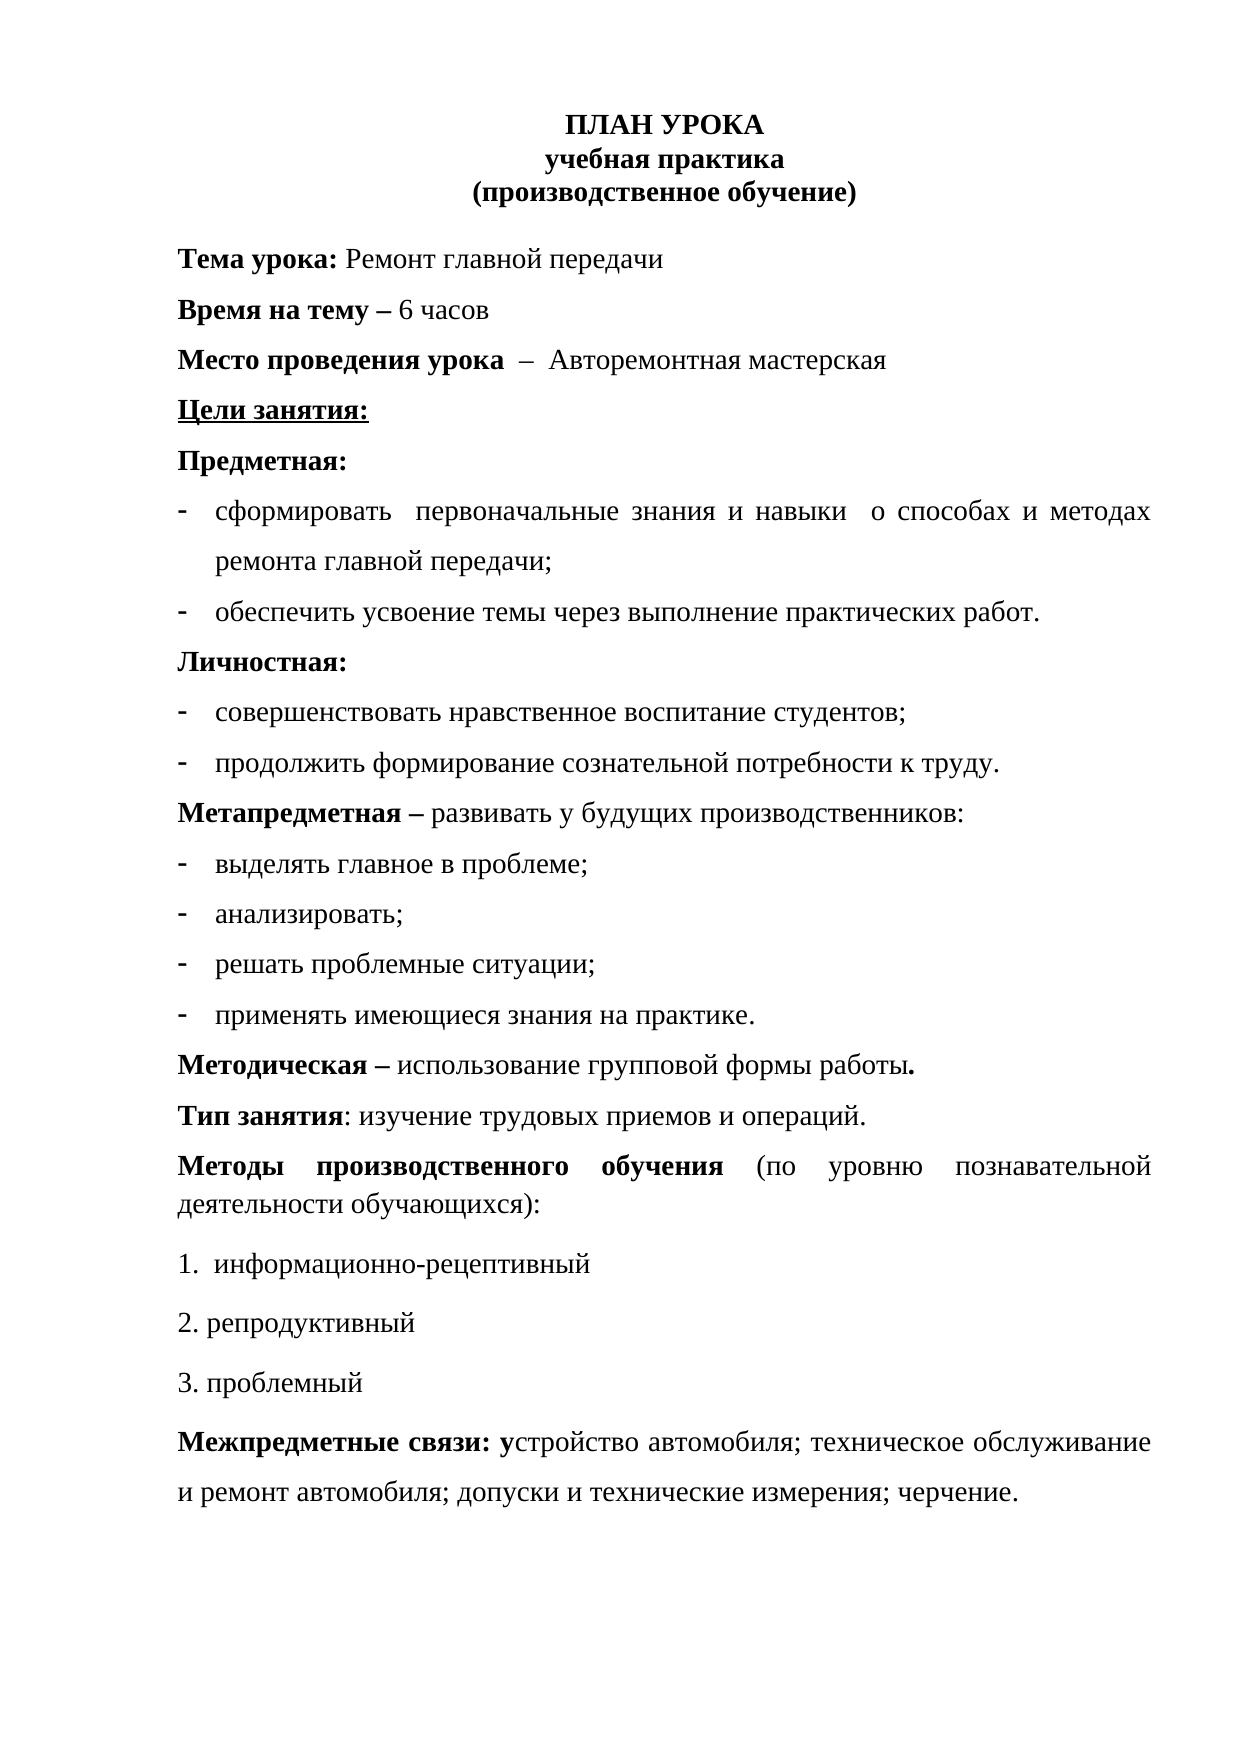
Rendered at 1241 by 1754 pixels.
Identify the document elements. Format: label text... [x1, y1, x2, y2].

text (производственное обучение) [177, 174, 1152, 208]
text Тема урока: Ремонт главной передачи [177, 242, 1152, 275]
text Метапредметная – развивать у будущих производственников: [177, 795, 1152, 829]
text Предметная: [177, 443, 1152, 476]
list обеспечить усвоение темы через выполнение практических работ. [177, 594, 1152, 627]
text Методическая – использование групповой формы работы. [177, 1047, 1152, 1081]
text 3. проблемный [177, 1365, 1152, 1398]
text 1. информационно-рецептивный [177, 1246, 1152, 1279]
list совершенствовать нравственное воспитание студентов; [177, 694, 1152, 728]
text Цели занятия: [177, 392, 1152, 426]
text Межпредметные связи: устройство автомобиля; техническое обслуживание и ремонт автомобиля; допуски и технические измерения; черчение. [177, 1424, 1152, 1508]
text 2. репродуктивный [177, 1305, 1152, 1339]
text Время на тему – 6 часов [177, 292, 1152, 325]
text учебная практика [177, 141, 1152, 174]
list продолжить формирование сознательной потребности к труду. [177, 745, 1152, 779]
list решать проблемные ситуации; [177, 947, 1152, 980]
list анализировать; [177, 896, 1152, 930]
text ПЛАН УРОКА [177, 107, 1152, 141]
text Тип занятия: изучение трудовых приемов и операций. [177, 1098, 1152, 1131]
text Место проведения урока – Авторемонтная мастерская [177, 342, 1152, 376]
list выделять главное в проблеме; [177, 846, 1152, 879]
text Методы производственного обучения (по уровню познавательной деятельности обучающихся): [177, 1148, 1152, 1220]
text Личностная: [177, 644, 1152, 678]
list применять имеющиеся знания на практике. [177, 997, 1152, 1031]
list сформировать первоначальные знания и навыки о способах и методах ремонта главной передачи; [177, 493, 1152, 577]
